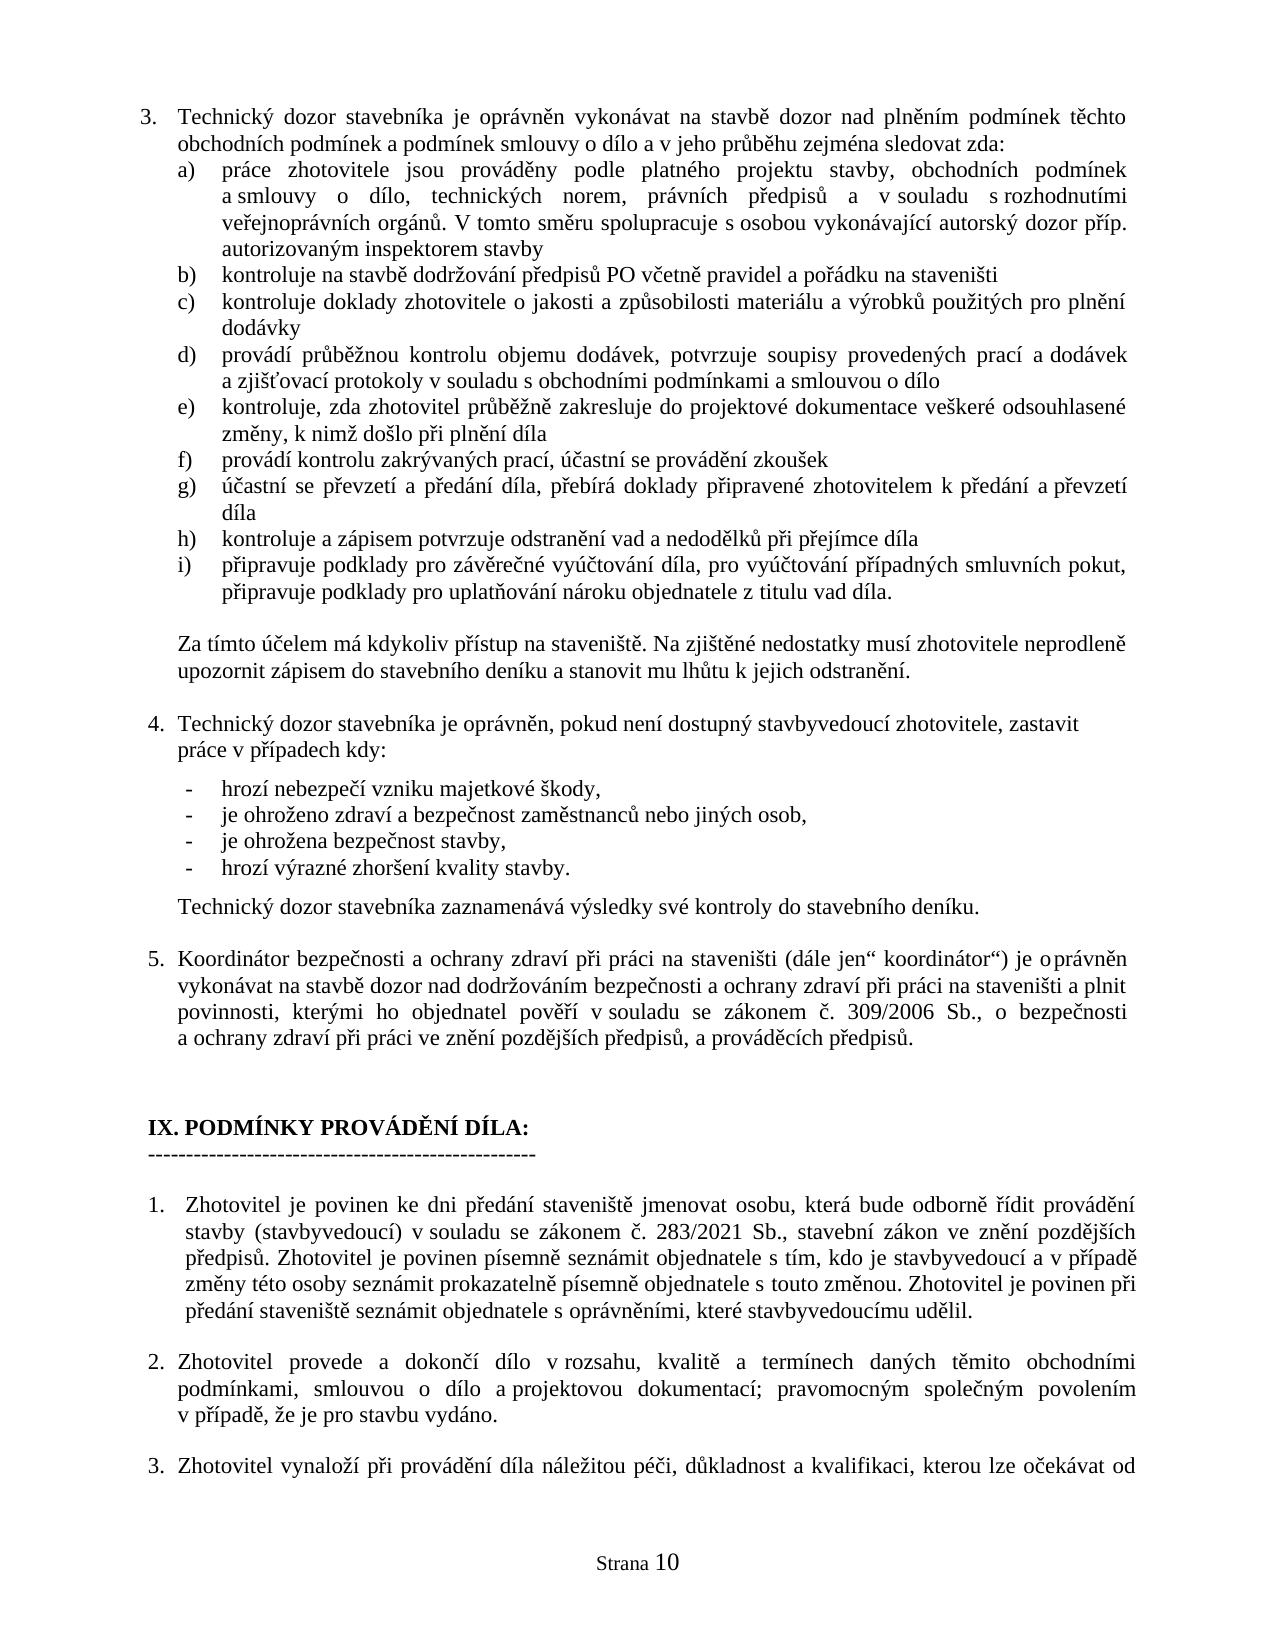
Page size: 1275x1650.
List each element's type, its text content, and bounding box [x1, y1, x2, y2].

text - hrozí nebezpečí vzniku majetkové škody, - je ohroženo zdraví a bezpečnost zaměstnanců nebo jiných osob, - je ohrožena bezpečnost stavby, - hrozí výrazné zhoršení kvality stavby. [185, 775, 1127, 880]
list provádí průběžnou kontrolu objemu dodávek, potvrzuje soupisy provedených prací a dodávek a zjišťovací protokoly v souladu s obchodními podmínkami a smlouvou o dílo [177, 341, 1127, 393]
subtitle IX. PODMÍNKY PROVÁDĚNÍ DÍLA: [148, 1114, 1127, 1140]
list kontroluje na stavbě dodržování předpisů PO včetně pravidel a pořádku na staveništi [177, 262, 1127, 288]
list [148, 1452, 1137, 1479]
list účastní se převzetí a předání díla, přebírá doklady připravené zhotovitelem k předání a převzetí díla [177, 472, 1127, 525]
list kontroluje a zápisem potvrzuje odstranění vad a nedodělků při přejímce díla [177, 525, 1127, 551]
text Za tímto účelem má kdykoliv přístup na staveniště. Na zjištěné nedostatky musí zhotovitele neprodleně upozornit zápisem do stavebního deníku a stanovit mu lhůtu k jejich odstranění. [177, 631, 1127, 683]
list práce zhotovitele jsou prováděny podle platného projektu stavby, obchodních podmínek a smlouvy o dílo, technických norem, právních předpisů a v souladu s rozhodnutími veřejnoprávních orgánů. V tomto směru spolupracuje s osobou vykonávající autorský dozor příp. autorizovaným inspektorem stavby [177, 156, 1127, 262]
text Technický dozor stavebníka zaznamenává výsledky své kontroly do stavebního deníku. [177, 893, 1137, 919]
list Zhotovitel provede a dokončí dílo v rozsahu, kvalitě a termínech daných těmito obchodními podmínkami, smlouvou o dílo a projektovou dokumentací; pravomocným společným povolením v případě, že je pro stavbu vydáno. [148, 1348, 1137, 1427]
list provádí kontrolu zakrývaných prací, účastní se provádění zkoušek [177, 446, 1127, 472]
list Technický dozor stavebníka je oprávněn vykonávat na stavbě dozor nad plněním podmínek těchto obchodních podmínek a podmínek smlouvy o dílo a v jeho průběhu zejména sledovat zda: [140, 103, 1127, 156]
list Zhotovitel je povinen ke dni předání staveniště jmenovat osobu, která bude odborně řídit provádění stavby (stavbyvedoucí) v souladu se zákonem č. 283/2021 Sb., stavební zákon ve znění pozdějších předpisů. Zhotovitel je povinen písemně seznámit objednatele s tím, kdo je stavbyvedoucí a v případě změny této osoby seznámit prokazatelně písemně objednatele s touto změnou. Zhotovitel je povinen při předání staveniště seznámit objednatele s oprávněními, které stavbyvedoucímu udělil. [148, 1191, 1137, 1323]
list kontroluje, zda zhotovitel průběžně zakresluje do projektové dokumentace veškeré odsouhlasené změny, k nimž došlo při plnění díla [177, 393, 1127, 446]
list kontroluje doklady zhotovitele o jakosti a způsobilosti materiálu a výrobků použitých pro plnění dodávky [177, 288, 1127, 341]
text --------------------------------------------------- [148, 1140, 1137, 1166]
list připravuje podklady pro závěrečné vyúčtování díla, pro vyúčtování případných smluvních pokut, připravuje podklady pro uplatňování nároku objednatele z titulu vad díla. [177, 551, 1127, 604]
list Technický dozor stavebníka je oprávněn, pokud není dostupný stavbyvedoucí zhotovitele, zastavit práce v případech kdy: [148, 709, 1127, 762]
list Koordinátor bezpečnosti a ochrany zdraví při práci na staveništi (dále jen“ koordinátor“) je oprávněn vykonávat na stavbě dozor nad dodržováním bezpečnosti a ochrany zdraví při práci na staveništi a plnit povinnosti, kterými ho objednatel pověří v souladu se zákonem č. 309/2006 Sb., o bezpečnosti a ochrany zdraví při práci ve znění pozdějších předpisů, a prováděcích předpisů. [148, 945, 1127, 1051]
